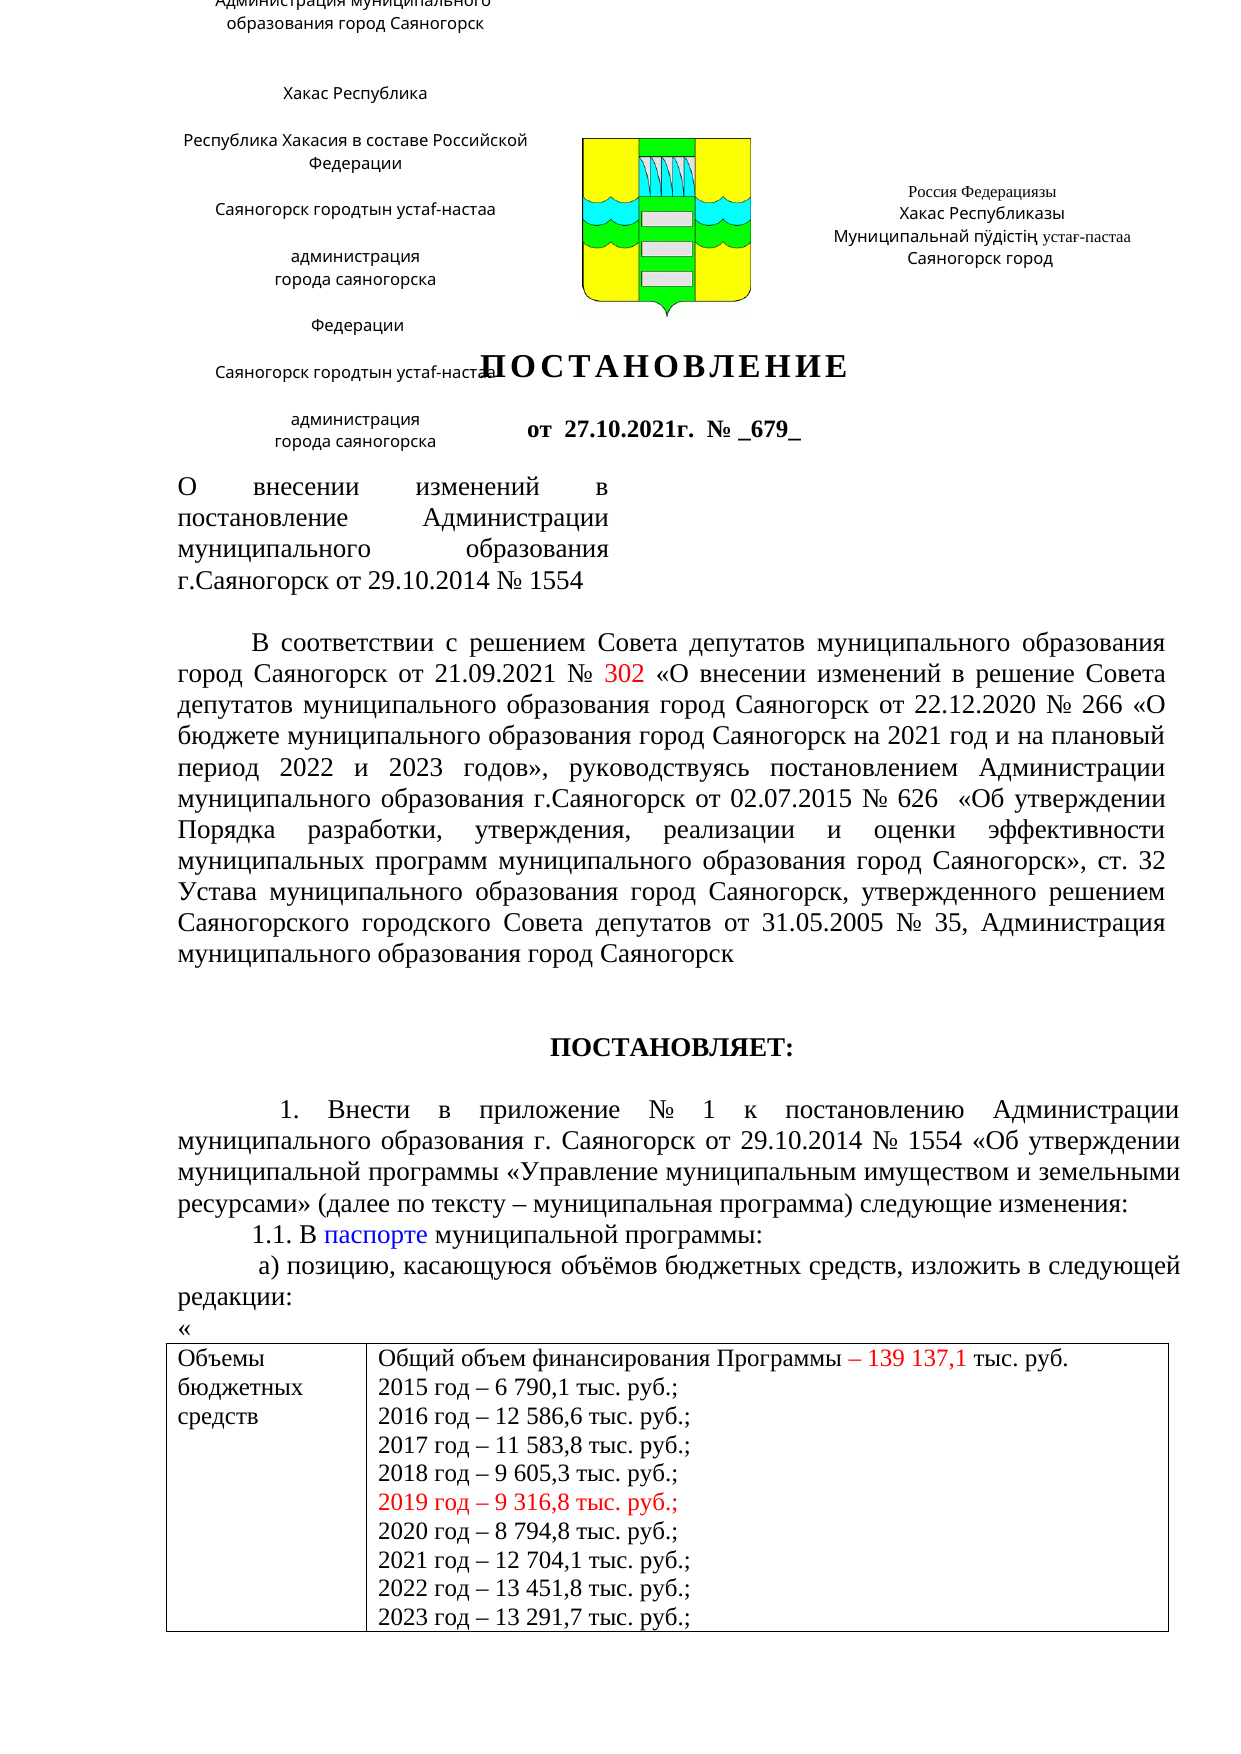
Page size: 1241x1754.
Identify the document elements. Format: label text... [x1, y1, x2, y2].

table_header О внесении изменений в постановление Администрации муниципального образования г.Саяногорск от 29.10.2014 № 1554 [166, 439, 620, 626]
text ПОСТАНОВЛЯЕТ: [177, 1031, 1166, 1062]
text а) позицию, касающуюся объёмов бюджетных средств, изложить в следующей редакции: [177, 1249, 1181, 1311]
text 1. Внести в приложение № 1 к постановлению Администрации муниципального образования г. Саяногорск от 29.10.2014 № 1554 «Об утверждении муниципальной программы «Управление муниципальным имуществом и земельными ресурсами» (далее по тексту – муниципальная программа) следующие изменения: [177, 1093, 1181, 1218]
text 1.1. В паспорте муниципальной программы: [177, 1218, 1181, 1249]
text « [177, 1311, 1181, 1342]
text В соответствии с решением Совета депутатов муниципального образования город Саяногорск от 21.09.2021 № 302 «О внесении изменений в решение Совета депутатов муниципального образования город Саяногорск от 22.12.2020 № 266 «О бюджете муниципального образования город Саяногорск на 2021 год и на плановый период 2022 и 2023 годов», руководствуясь постановлением Администрации муниципального образования г.Саяногорск от 02.07.2015 № 626 «Об утверждении Порядка разработки, утверждения, реализации и оценки эффективности муниципальных программ муниципального образования город Саяногорск», ст. 32 Устава муниципального образования город Саяногорск, утвержденного решением Саяногорского городского Совета депутатов от 31.05.2005 № 35, Администрация муниципального образования город Саяногорск [177, 626, 1167, 969]
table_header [367, 1344, 1168, 1631]
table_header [167, 1344, 366, 1631]
picture [582, 138, 751, 318]
